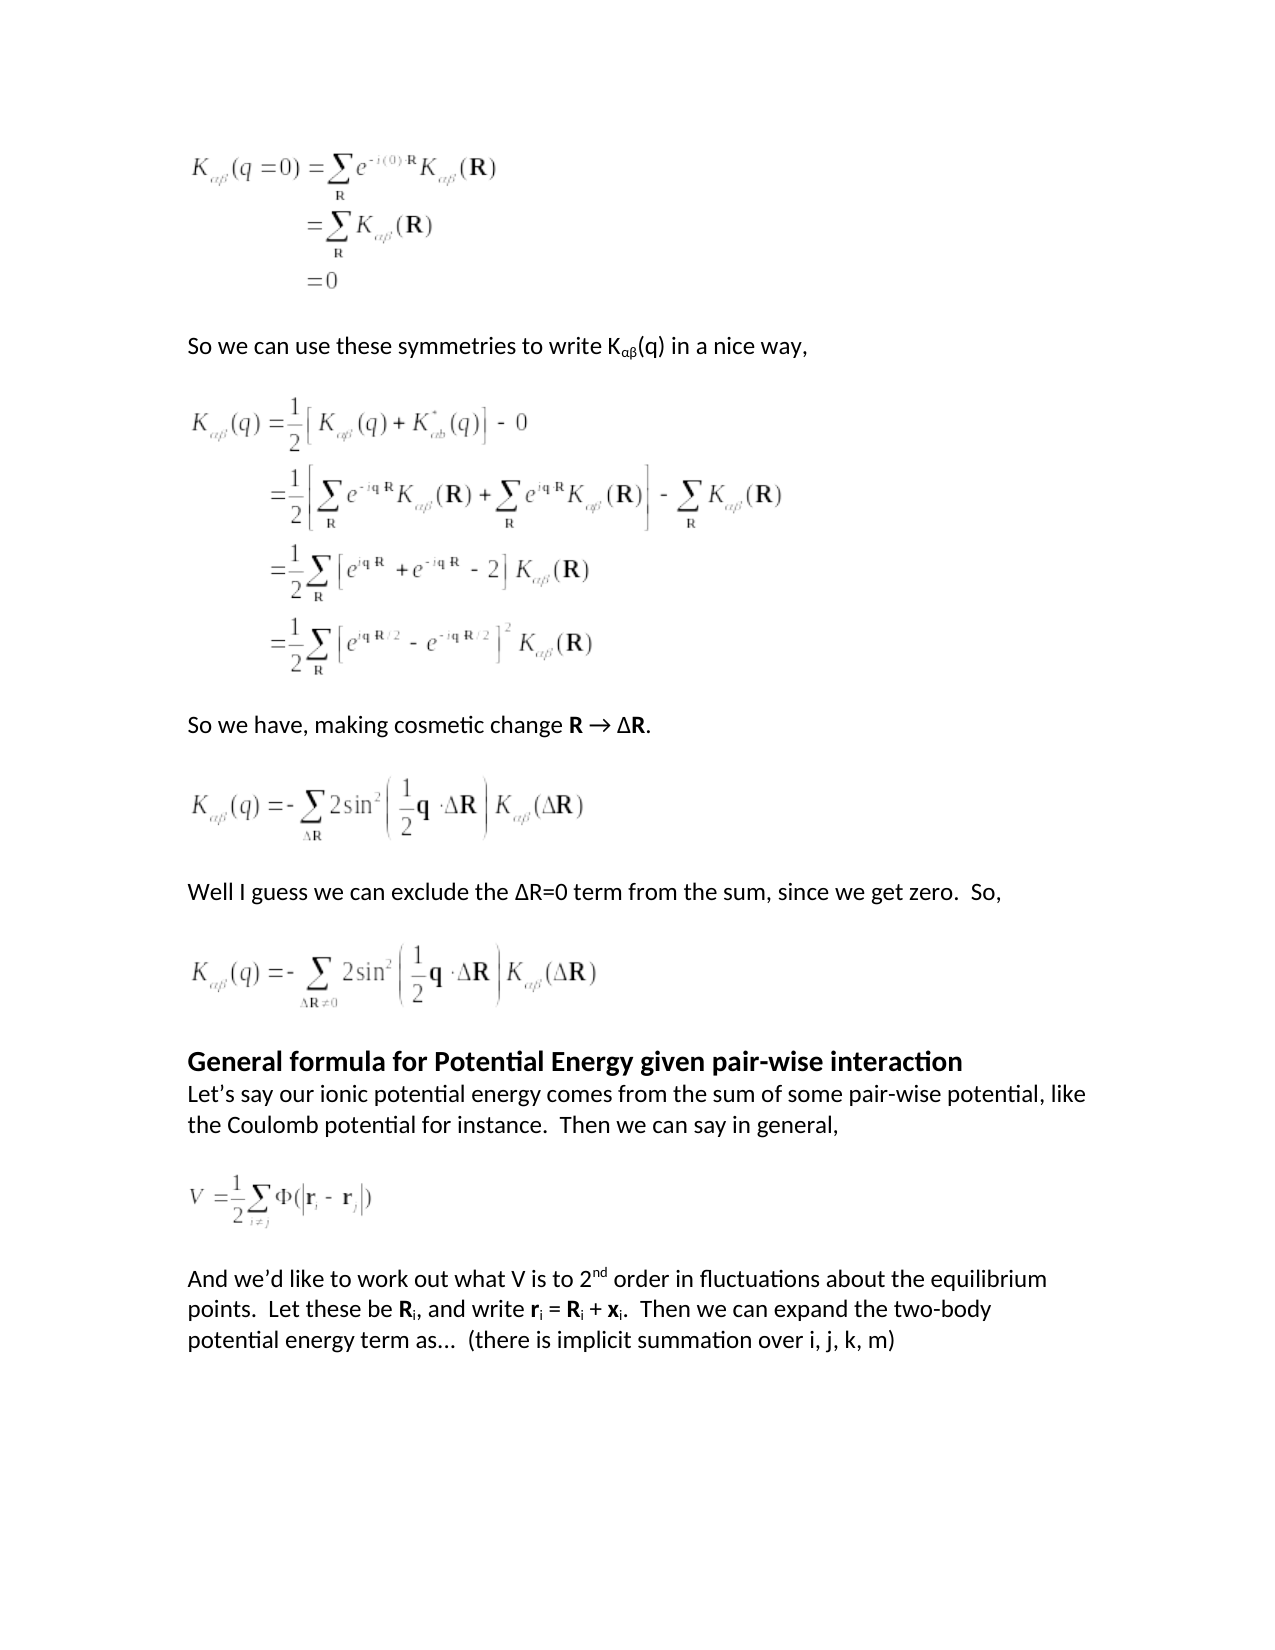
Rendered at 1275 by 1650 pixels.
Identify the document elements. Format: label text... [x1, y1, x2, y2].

text So we can use these symmetries to write Kαβ(q) in a nice way, [187, 331, 1087, 361]
text Well I guess we can exclude the ΔR=0 term from the sum, since we get zero. So, [187, 876, 1087, 907]
text General formula for Potential Energy given pair-wise interaction [187, 1043, 1087, 1078]
text Let’s say our ionic potential energy comes from the sum of some pair-wise potential, like the Coulomb potential for instance. Then we can say in general, [187, 1078, 1087, 1139]
text So we have, making cosmetic change R → ΔR. [187, 709, 1087, 740]
text And we’d like to work out what V is to 2nd order in fluctuations about the equilibrium points. Let these be RRi, and write ri = Ri + xi. Then we can expand the two-body potential energy term as... (there is implicit summation over i, j, k, m) [187, 1263, 1087, 1354]
